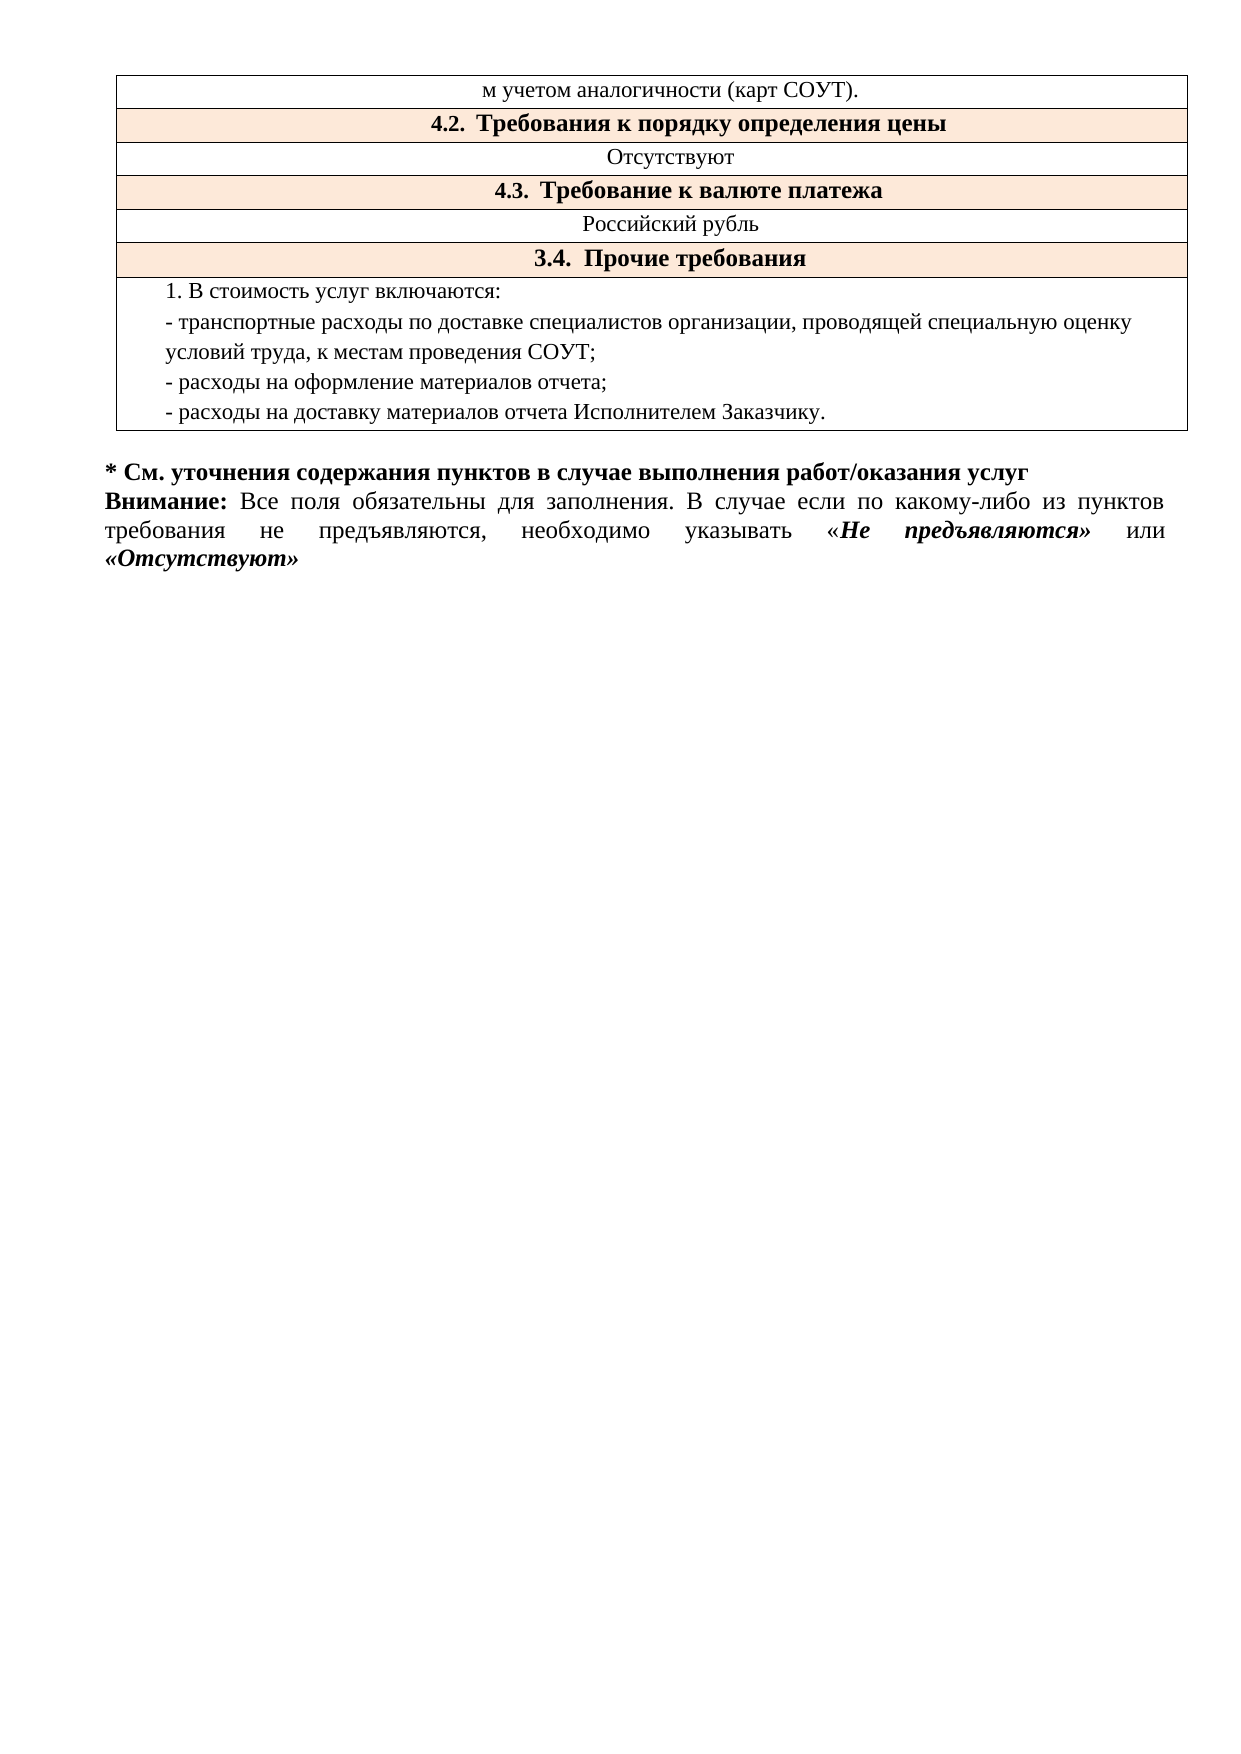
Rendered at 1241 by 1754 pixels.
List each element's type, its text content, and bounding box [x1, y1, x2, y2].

text Внимание: Все поля обязательны для заполнения. В случае если по какому-либо из пунктов требования не предъявляются, необходимо указывать «Не предъявляются» или «Отсутствуют» [104, 486, 1165, 572]
text * См. уточнения содержания пунктов в случае выполнения работ/оказания услуг [104, 457, 1165, 486]
table_cell Отсутствуют [117, 143, 1187, 174]
table_cell Российский рубль [117, 210, 1187, 242]
table_cell Требование к валюте платежа [117, 176, 1187, 209]
table_cell 1. В стоимость услуг включаются: - транспортные расходы по доставке специалистов организации, проводящей специальную оценку условий труда, к местам проведения СОУТ; - расходы на оформление материалов отчета; - расходы на доставку материалов отчета Исполнителем Заказчику. [117, 278, 1187, 430]
table_cell Требования к порядку определения цены [117, 109, 1187, 142]
table_cell 3.4. Прочие требования [117, 243, 1187, 277]
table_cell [117, 76, 1187, 107]
